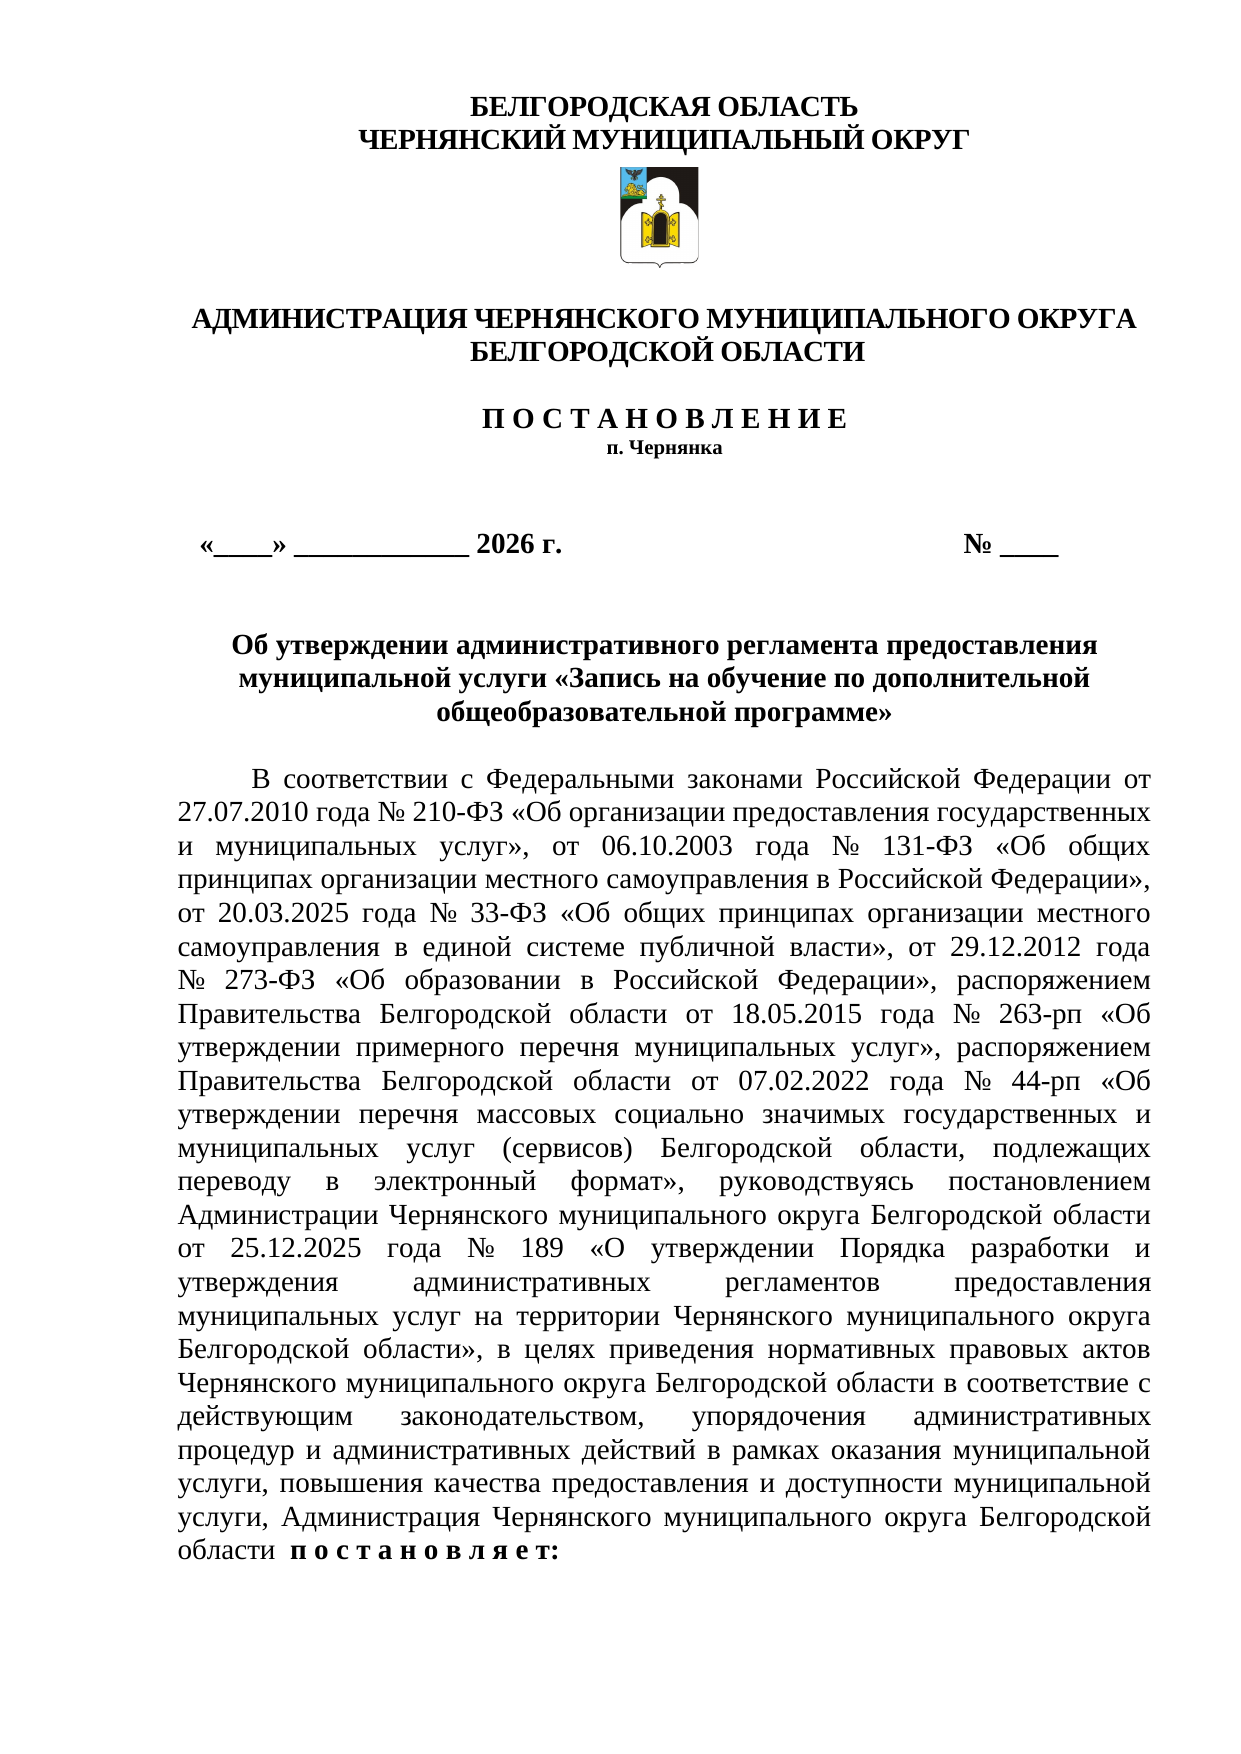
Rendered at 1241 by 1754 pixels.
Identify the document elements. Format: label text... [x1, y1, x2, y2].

text БЕЛГОРОДСКОЙ ОБЛАСТИ [177, 334, 1152, 368]
text «____» ____________ 2026 г. № ____ [177, 526, 1152, 560]
text БЕЛГОРОДСКАЯ ОБЛАСТЬ [177, 89, 1152, 122]
text П О С Т А Н О В Л Е Н И Е [177, 402, 1152, 435]
text ЧЕРНЯНСКИЙ МУНИЦИПАЛЬНЫЙ ОКРУГ [177, 122, 1152, 156]
text В соответствии с Федеральными законами Российской Федерации от 27.07.2010 года № 210-ФЗ «Об организации предоставления государственных и муниципальных услуг», от 06.10.2003 года № 131-ФЗ «Об общих принципах организации местного самоуправления в Российской Федерации», от 20.03.2025 года № 33-ФЗ «Об общих принципах организации местного самоуправления в единой системе публичной власти», от 29.12.2012 года № 273-ФЗ «Об образовании в Российской Федерации», распоряжением Правительства Белгородской области от 18.05.2015 года № 263-рп «Об утверждении примерного перечня муниципальных услуг», распоряжением Правительства Белгородской области от 07.02.2022 года № 44-рп «Об утверждении перечня массовых социально значимых государственных и муниципальных услуг (сервисов) Белгородской области, подлежащих переводу в электронный формат», руководствуясь постановлением Администрации Чернянского муниципального округа Белгородской области от 25.12.2025 года № 189 «О утверждении Порядка разработки и утверждения административных регламентов предоставления муниципальных услуг на территории Чернянского муниципального округа Белгородской области», в целях приведения нормативных правовых актов Чернянского муниципального округа Белгородской области в соответствие с действующим законодательством, упорядочения административных процедур и административных действий в рамках оказания муниципальной услуги, повышения качества предоставления и доступности муниципальной услуги, Администрация Чернянского муниципального округа Белгородской области п о с т а н о в л я е т: [177, 761, 1152, 1566]
picture [620, 167, 699, 268]
text п. Чернянка [177, 435, 1152, 459]
text Об утверждении административного регламента предоставления муниципальной услуги «Запись на обучение по дополнительной общеобразовательной программе» [177, 627, 1152, 727]
text АДМИНИСТРАЦИЯ ЧЕРНЯНСКОГО МУНИЦИПАЛЬНОГО ОКРУГА [177, 301, 1152, 334]
